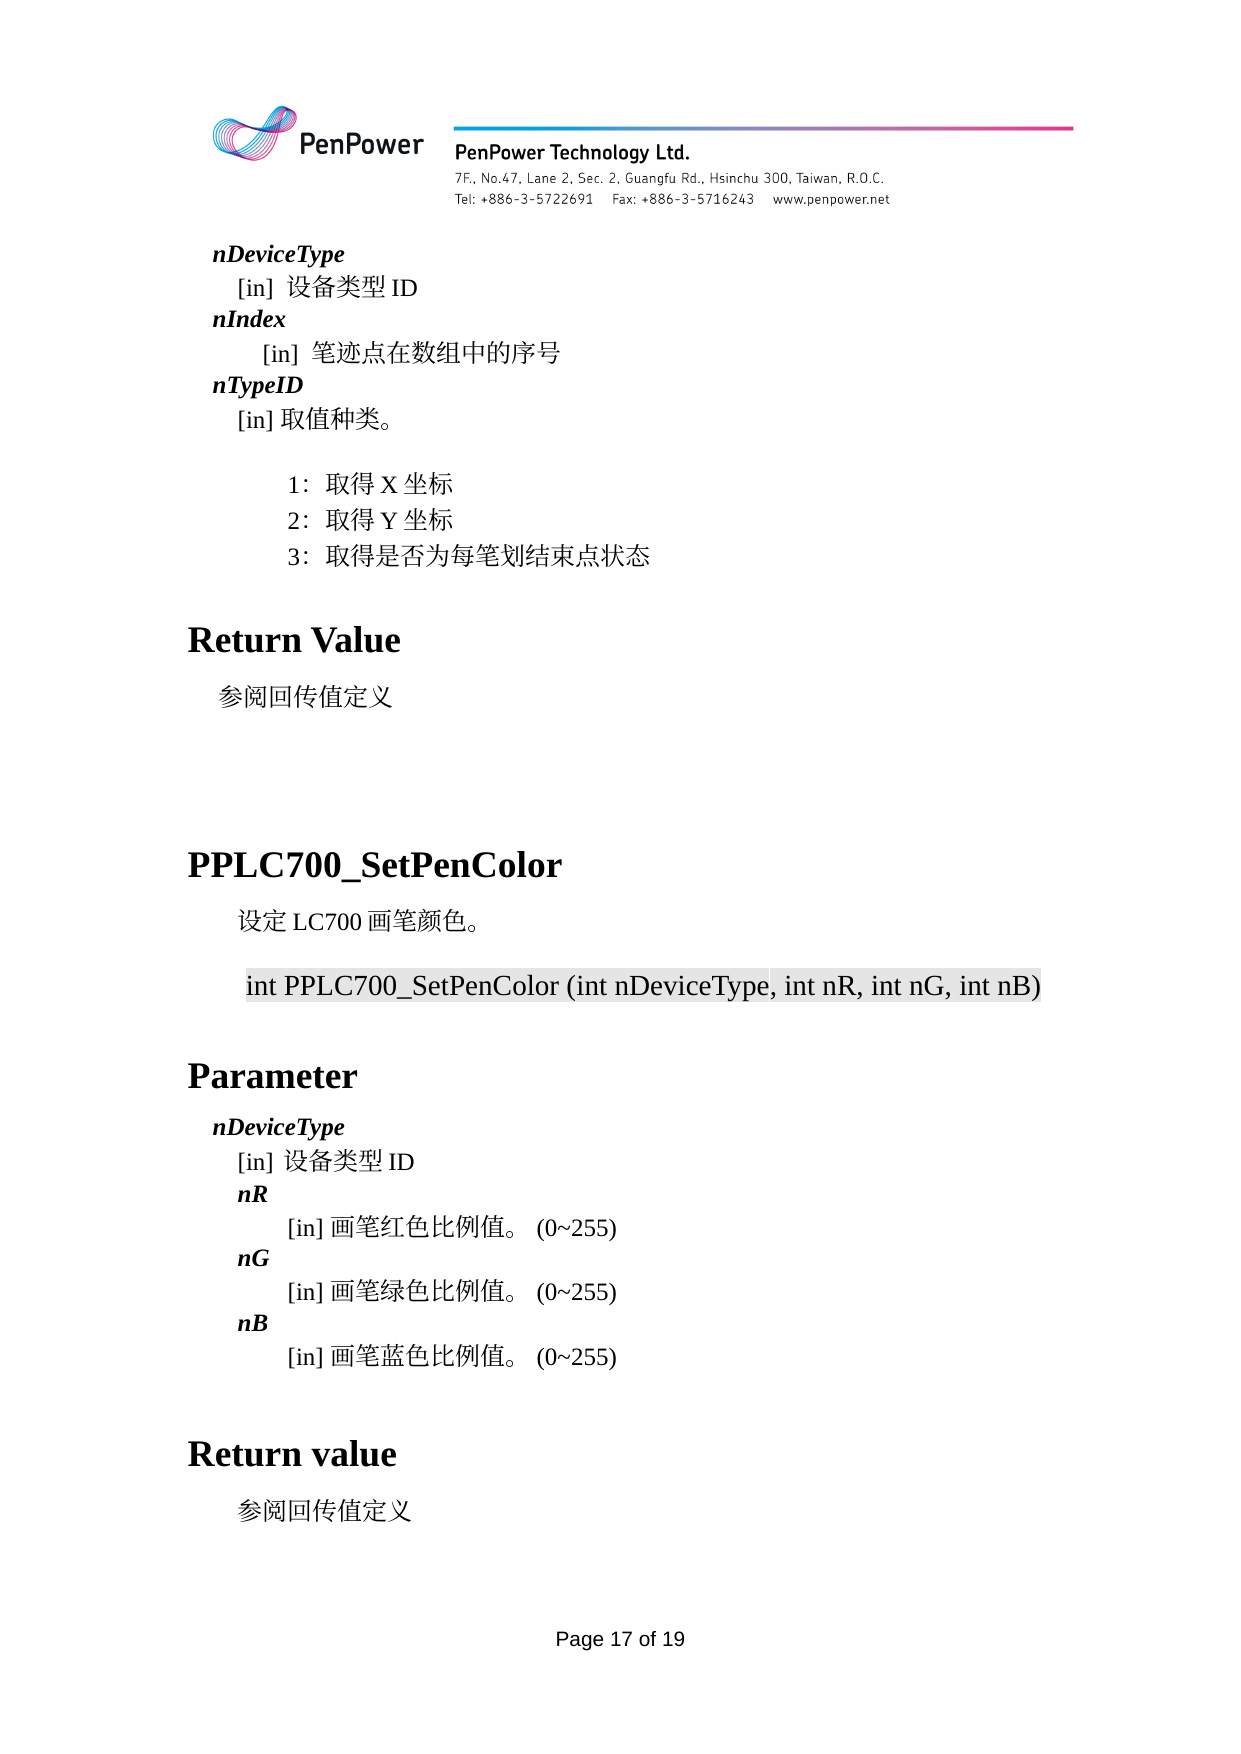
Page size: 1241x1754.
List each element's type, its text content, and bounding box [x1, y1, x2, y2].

text nIndex [187, 304, 1053, 333]
text 参阅回传值定义 [187, 677, 1053, 714]
text nB [187, 1308, 1053, 1337]
text Parameter [187, 1037, 1053, 1112]
text nTypeID [187, 370, 1053, 399]
text nDeviceType [187, 1112, 1053, 1141]
text [in] 画笔蓝色比例值。 (0~255) [187, 1337, 1053, 1373]
text nR [187, 1179, 1053, 1207]
text nDeviceType [187, 239, 1053, 268]
text [in] 取值种类。 [187, 399, 1053, 436]
text 参阅回传值定义 [187, 1491, 1053, 1528]
text [in] 设备类型ID [187, 1141, 1053, 1179]
text Return value [187, 1416, 1053, 1491]
text [in] 笔迹点在数组中的序号 [187, 333, 1053, 370]
text 1：取得X坐标 [187, 465, 1053, 501]
text PPLC700_SetPenColor [187, 827, 1053, 902]
text 3：取得是否为每笔划结束点状态 [187, 537, 1053, 573]
text 2：取得Y坐标 [187, 501, 1053, 537]
text [in] 画笔绿色比例值。 (0~255) [187, 1272, 1053, 1308]
text nG [187, 1243, 1053, 1272]
text Return Value [187, 602, 1053, 677]
picture [187, 88, 1074, 225]
text 设定LC700画笔颜色。 [187, 902, 1053, 938]
text int PPLC700_SetPenColor (int nDeviceType, int nR, int nG, int nB) [246, 966, 1053, 1004]
text [in] 设备类型ID [187, 268, 1053, 304]
text [in] 画笔红色比例值。 (0~255) [187, 1207, 1053, 1243]
